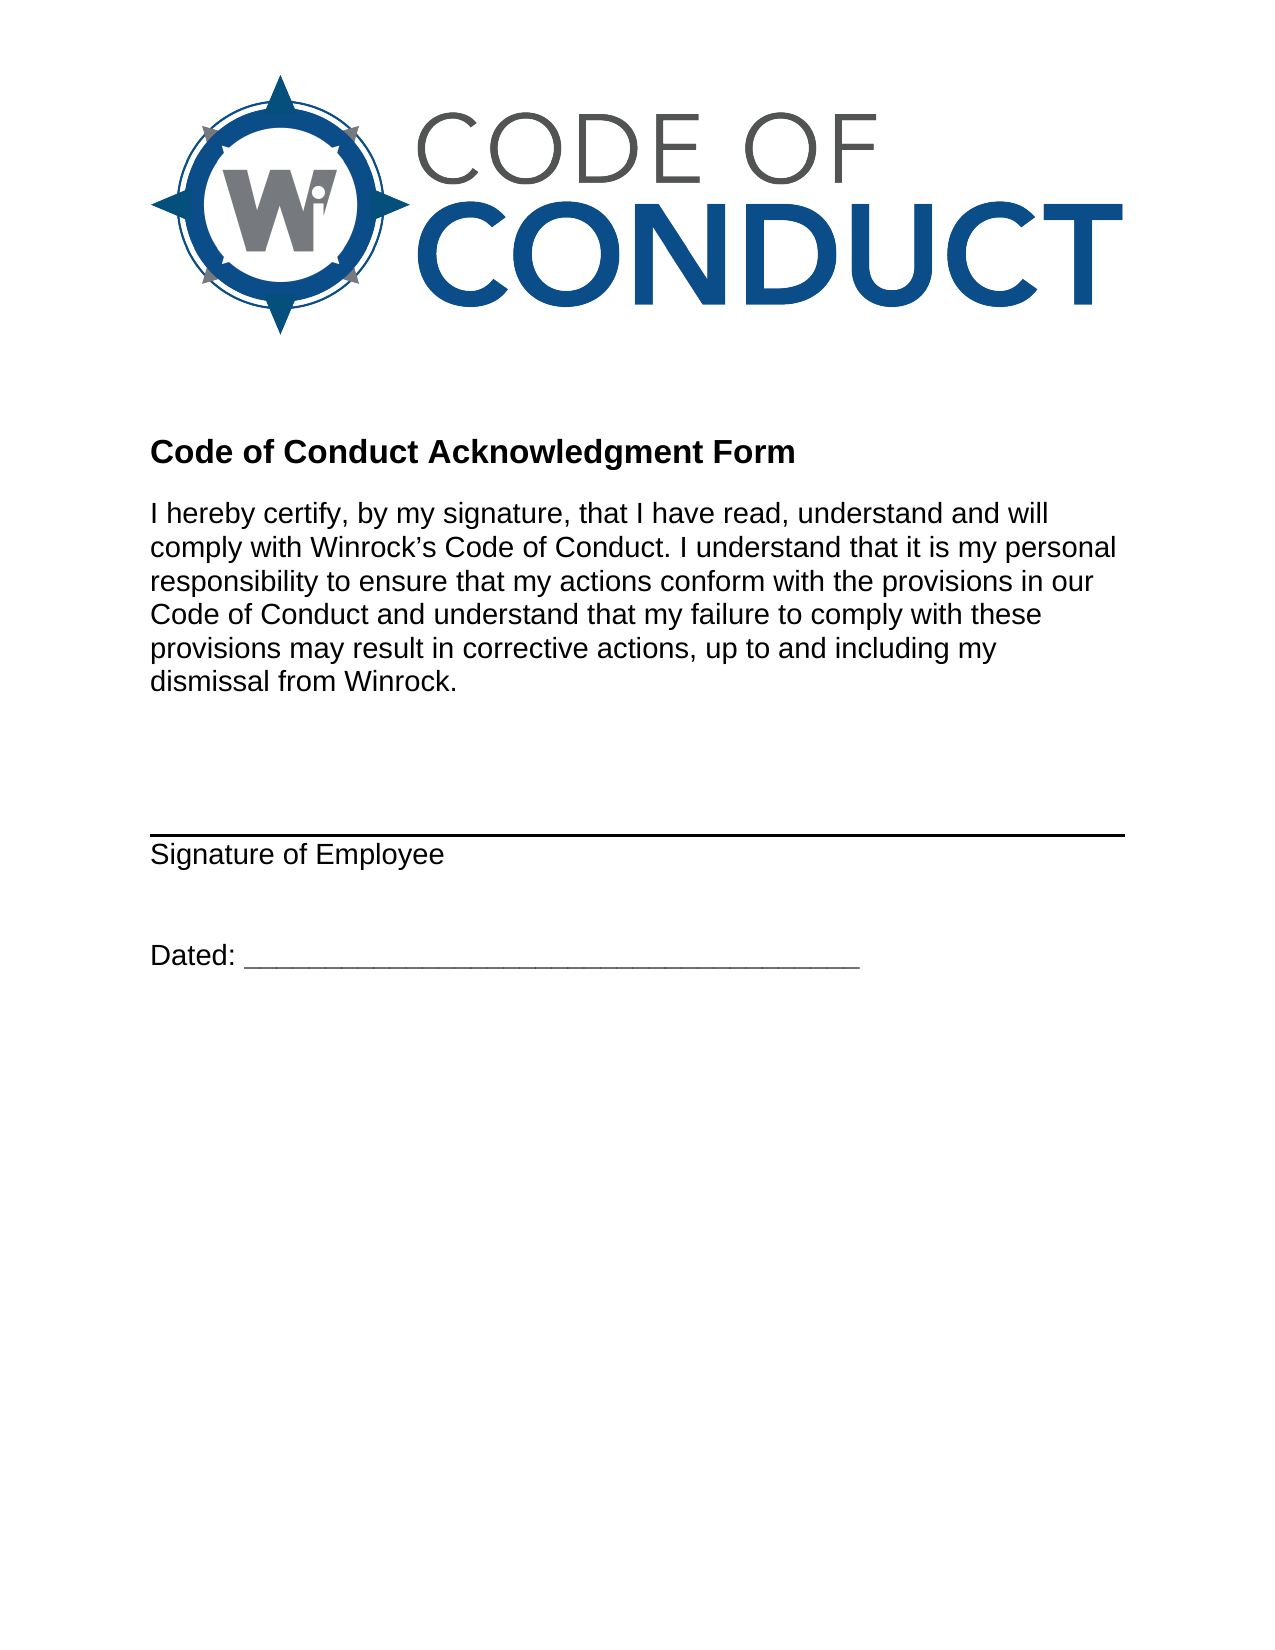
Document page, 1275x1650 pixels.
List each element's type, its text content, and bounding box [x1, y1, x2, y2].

text Code of Conduct Acknowledgment Form [150, 432, 1125, 470]
text Dated: ______________________________________ [150, 938, 1125, 971]
picture [150, 75, 1123, 335]
text Signature of Employee [150, 837, 1125, 871]
text I hereby certify, by my signature, that I have read, understand and will comply with Winrock’s Code of Conduct. I understand that it is my personal responsibility to ensure that my actions conform with the provisions in our Code of Conduct and understand that my failure to comply with these provisions may result in corrective actions, up to and including my dismissal from Winrock. [150, 496, 1125, 698]
